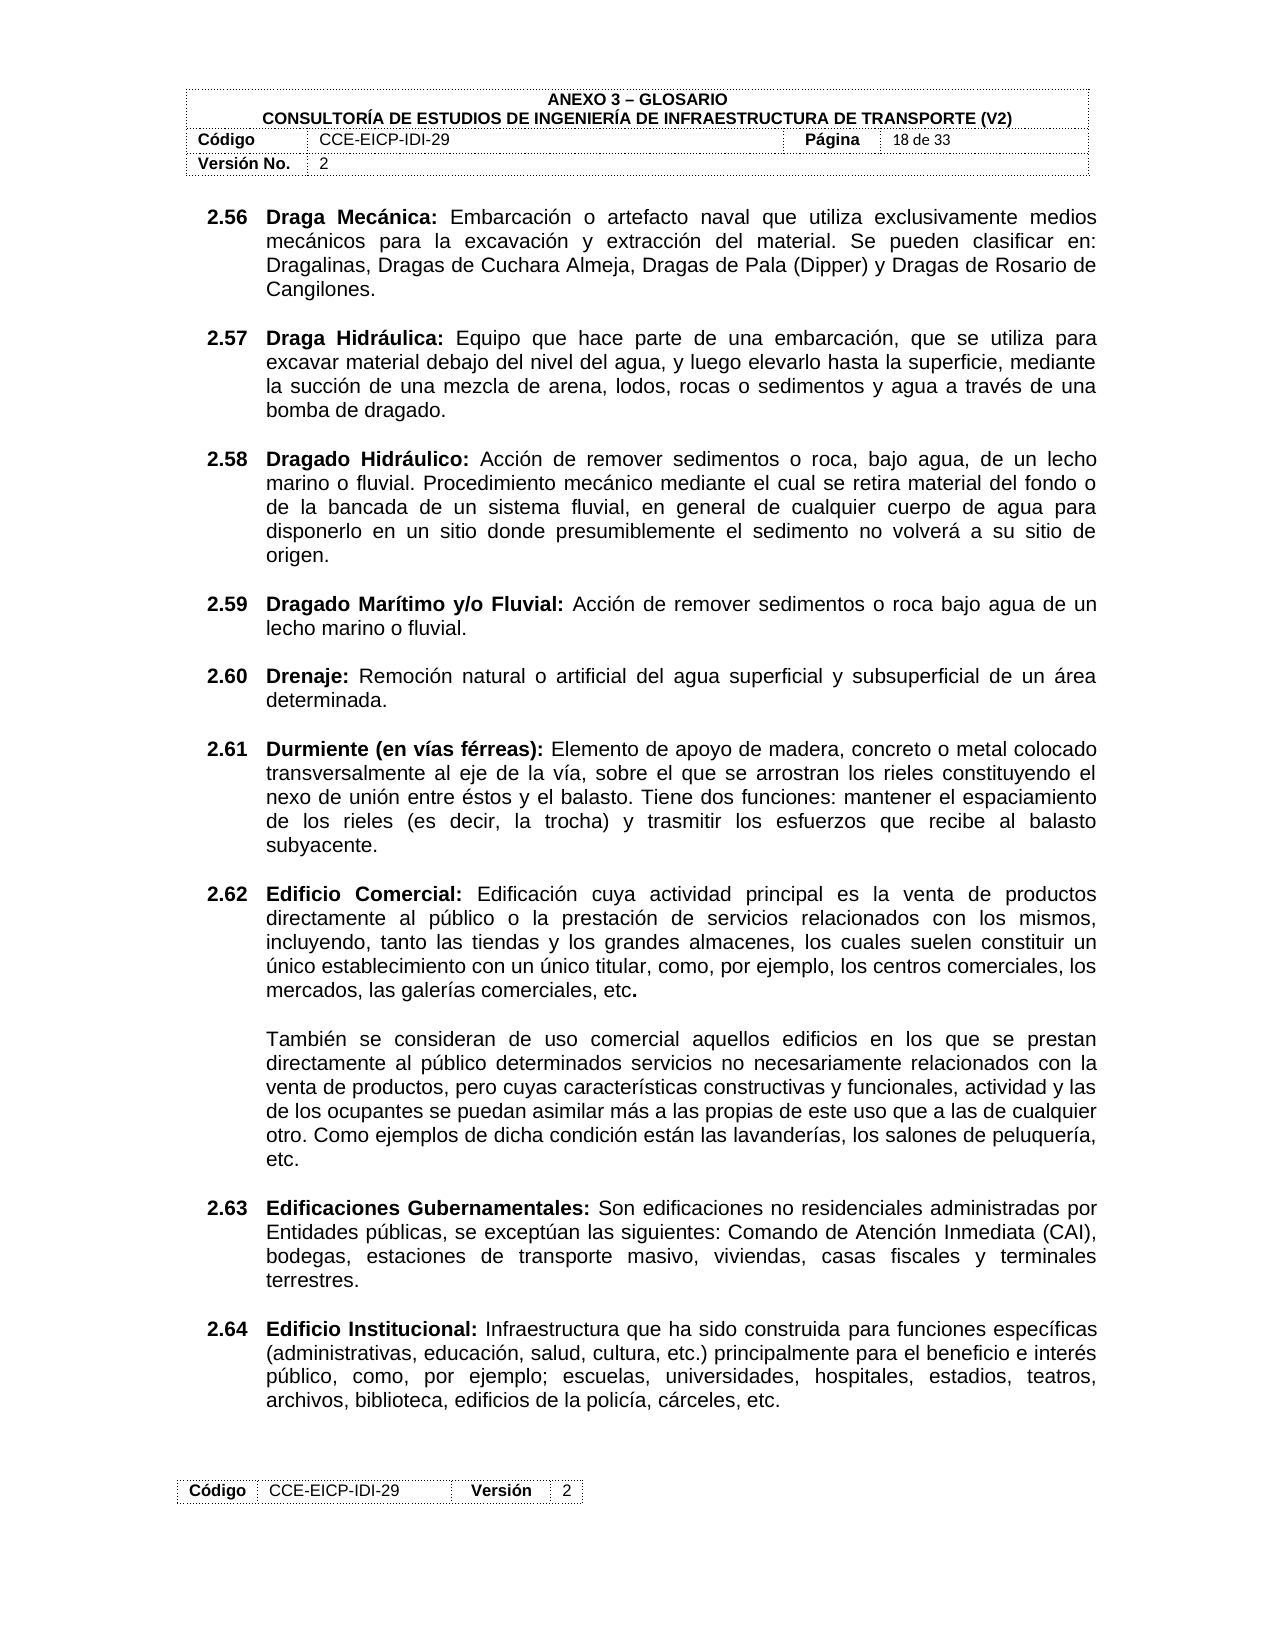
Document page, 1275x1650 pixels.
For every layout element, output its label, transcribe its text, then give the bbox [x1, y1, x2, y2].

list Edificio Institucional: Infraestructura que ha sido construida para funciones específicas (administrativas, educación, salud, cultura, etc.) principalmente para el beneficio e interés público, como, por ejemplo; escuelas, universidades, hospitales, estadios, teatros, archivos, biblioteca, edificios de la policía, cárceles, etc. [207, 1316, 1098, 1412]
text También se consideran de uso comercial aquellos edificios en los que se prestan directamente al público determinados servicios no necesariamente relacionados con la venta de productos, pero cuyas características constructivas y funcionales, actividad y las de los ocupantes se puedan asimilar más a las propias de este uso que a las de cualquier otro. Como ejemplos de dicha condición están las lavanderías, los salones de peluquería, etc. [266, 1027, 1098, 1171]
list Draga Mecánica: Embarcación o artefacto naval que utiliza exclusivamente medios mecánicos para la excavación y extracción del material. Se pueden clasificar en: Dragalinas, Dragas de Cuchara Almeja, Dragas de Pala (Dipper) y Dragas de Rosario de Cangilones. [207, 205, 1098, 301]
list Dragado Marítimo y/o Fluvial: Acción de remover sedimentos o roca bajo agua de un lecho marino o fluvial. [207, 591, 1098, 639]
list Durmiente (en vías férreas): Elemento de apoyo de madera, concreto o metal colocado transversalmente al eje de la vía, sobre el que se arrostran los rieles constituyendo el nexo de unión entre éstos y el balasto. Tiene dos funciones: mantener el espaciamiento de los rieles (es decir, la trocha) y trasmitir los esfuerzos que recibe al balasto subyacente. [207, 737, 1098, 857]
list Draga Hidráulica: Equipo que hace parte de una embarcación, que se utiliza para excavar material debajo del nivel del agua, y luego elevarlo hasta la superficie, mediante la succión de una mezcla de arena, lodos, rocas o sedimentos y agua a través de una bomba de dragado. [207, 326, 1098, 422]
list Dragado Hidráulico: Acción de remover sedimentos o roca, bajo agua, de un lecho marino o fluvial. Procedimiento mecánico mediante el cual se retira material del fondo o de la bancada de un sistema fluvial, en general de cualquier cuerpo de agua para disponerlo en un sitio donde presumiblemente el sedimento no volverá a su sitio de origen. [207, 447, 1098, 566]
list Edificaciones Gubernamentales: Son edificaciones no residenciales administradas por Entidades públicas, se exceptúan las siguientes: Comando de Atención Inmediata (CAI), bodegas, estaciones de transporte masivo, viviendas, casas fiscales y terminales terrestres. [207, 1196, 1098, 1291]
list Drenaje: Remoción natural o artificial del agua superficial y subsuperficial de un área determinada. [207, 664, 1098, 712]
list Edificio Comercial: Edificación cuya actividad principal es la venta de productos directamente al público o la prestación de servicios relacionados con los mismos, incluyendo, tanto las tiendas y los grandes almacenes, los cuales suelen constituir un único establecimiento con un único titular, como, por ejemplo, los centros comerciales, los mercados, las galerías comerciales, etc. [207, 882, 1098, 1002]
